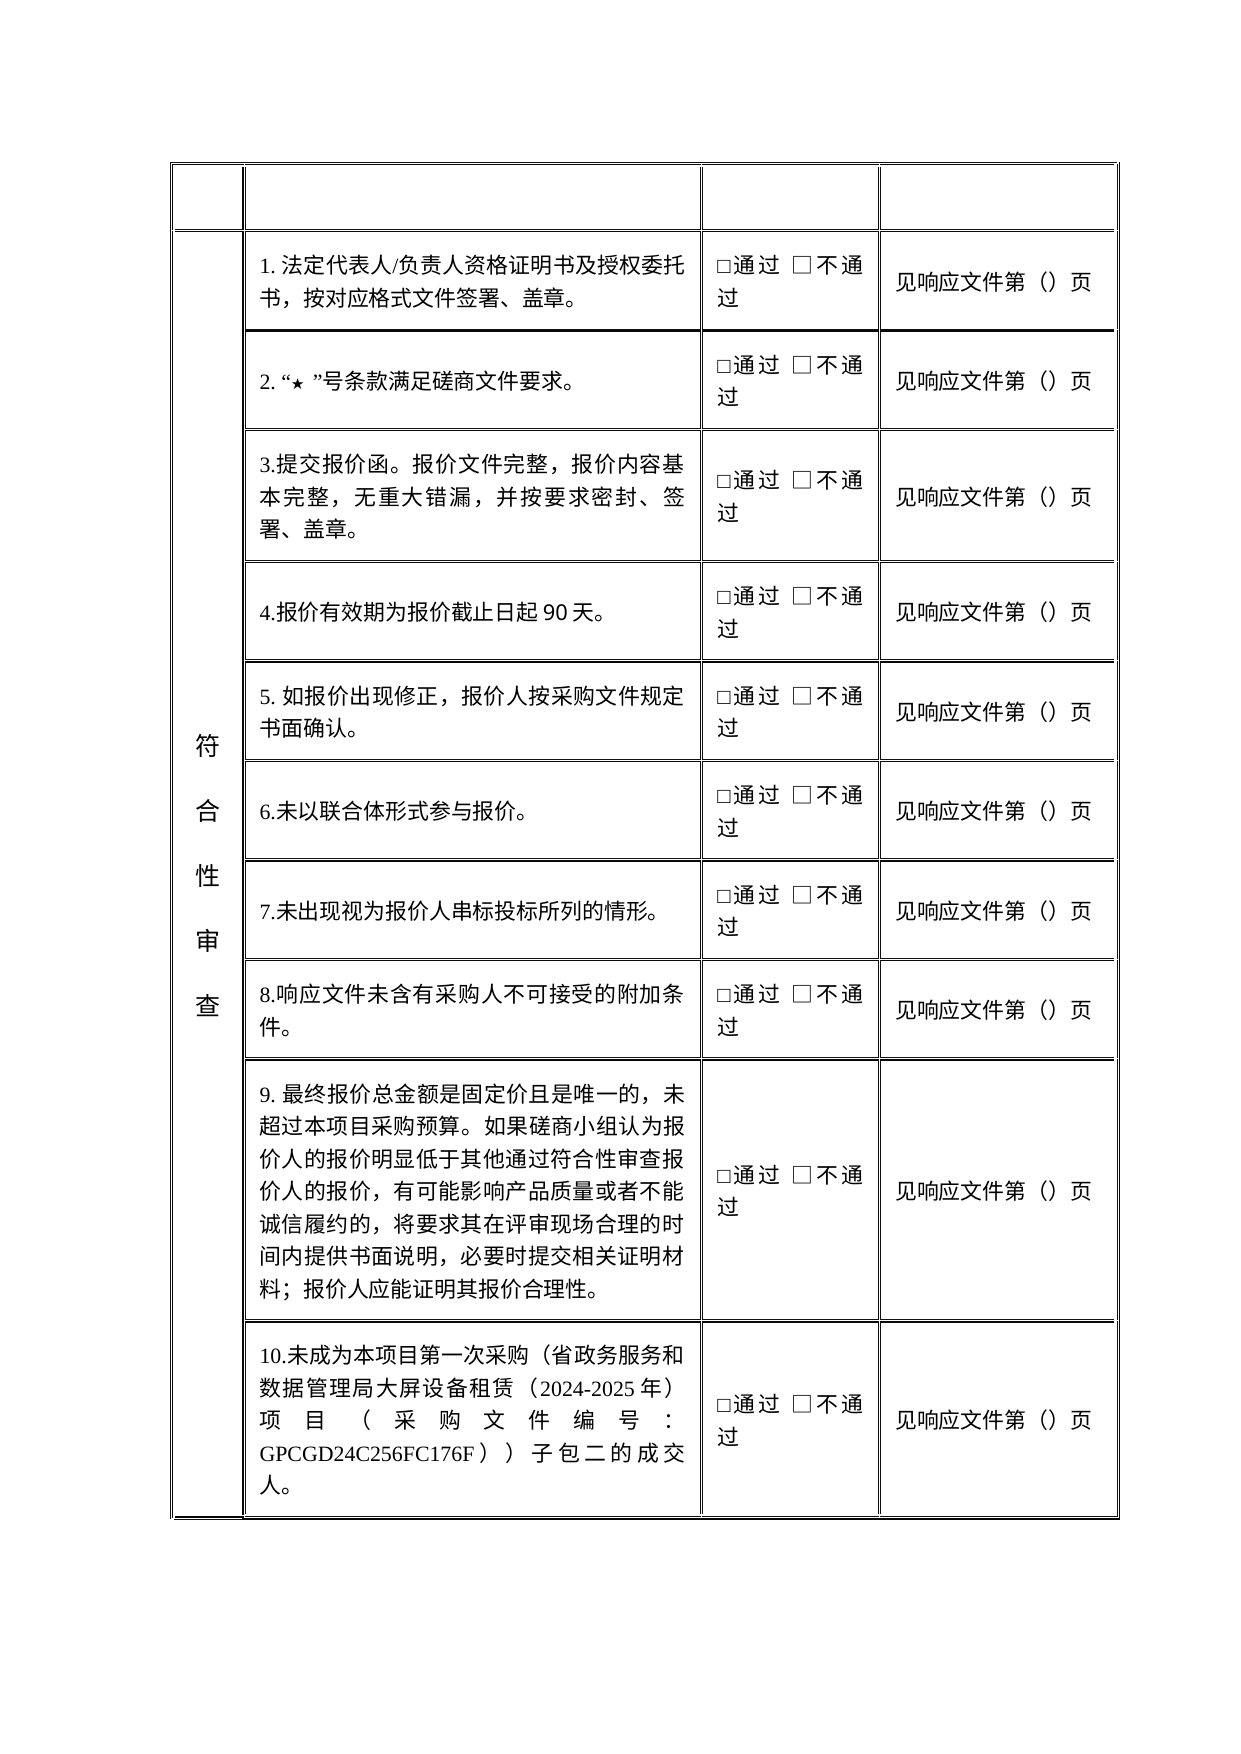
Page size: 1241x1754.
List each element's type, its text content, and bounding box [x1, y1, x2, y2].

table_cell 6.未以联合体形式参与报价。 [246, 762, 700, 858]
table_cell 见响应文件第（）页 [881, 329, 1118, 428]
table_cell □通过 □不通过 [703, 862, 878, 958]
table_cell 见响应文件第（）页 [879, 659, 1118, 759]
table_cell 2. “★”号条款满足磋商文件要求。 [246, 332, 700, 428]
table_cell 9. 最终报价总金额是固定价且是唯一的，未超过本项目采购预算。如果磋商小组认为报价人的报价明显低于其他通过符合性审查报价人的报价，有可能影响产品质量或者不能诚信履约的，将要求其在评审现场合理的时间内提供书面说明，必要时提交相关证明材料；报价人应能证明其报价合理性。 [246, 1061, 700, 1319]
table_cell 3.提交报价函。报价文件完整，报价内容基本完整，无重大错漏，并按要求密封、签署、盖章。 [246, 431, 700, 560]
table_cell 符合性审查 [173, 229, 244, 1516]
table_cell 见响应文件第（）页 [881, 759, 1117, 858]
table_cell □通过 □不通过 [703, 1061, 878, 1319]
table_cell 见响应文件第（）页 [881, 560, 1117, 659]
table_cell 见响应文件第（）页 [881, 1057, 1117, 1319]
table_cell □通过 □不通过 [703, 563, 878, 659]
table_cell □通过 □不通过 [703, 332, 878, 428]
table_cell 8.响应文件未含有采购人不可接受的附加条件。 [246, 961, 700, 1057]
table_cell 10.未成为本项目第一次采购（省政务服务和数据管理局大屏设备租赁（2024-2025年）项目（采购文件编号：GPCGD24C256FC176F））子包二的成交人。 [244, 1322, 701, 1516]
table_cell 7.未出现视为报价人串标投标所列的情形。 [246, 862, 700, 958]
table_cell 见响应文件第（）页 [881, 958, 1117, 1057]
table_cell □通过 □不通过 [703, 431, 878, 560]
table_cell 见响应文件第（）页 [879, 1319, 1118, 1516]
table_cell [244, 165, 701, 229]
table_cell 4.报价有效期为报价截止日起90天。 [246, 563, 700, 659]
table_cell □通过 □不通过 [701, 1319, 879, 1516]
table_cell 见响应文件第（）页 [881, 428, 1117, 560]
table_cell □通过 □不通过 [703, 961, 878, 1057]
table_cell □通过 □不通过 [703, 232, 878, 328]
table_cell [879, 162, 1118, 229]
table_cell 见响应文件第（）页 [879, 858, 1118, 958]
table_cell [701, 163, 879, 229]
table_cell 5. 如报价出现修正，报价人按采购文件规定书面确认。 [246, 663, 700, 759]
table_cell □通过 □不通过 [703, 762, 878, 858]
table_cell □通过 □不通过 [703, 663, 878, 759]
table_cell 1. 法定代表人/负责人资格证明书及授权委托书，按对应格式文件签署、盖章。 [246, 232, 700, 328]
table_cell 见响应文件第（）页 [881, 229, 1117, 328]
